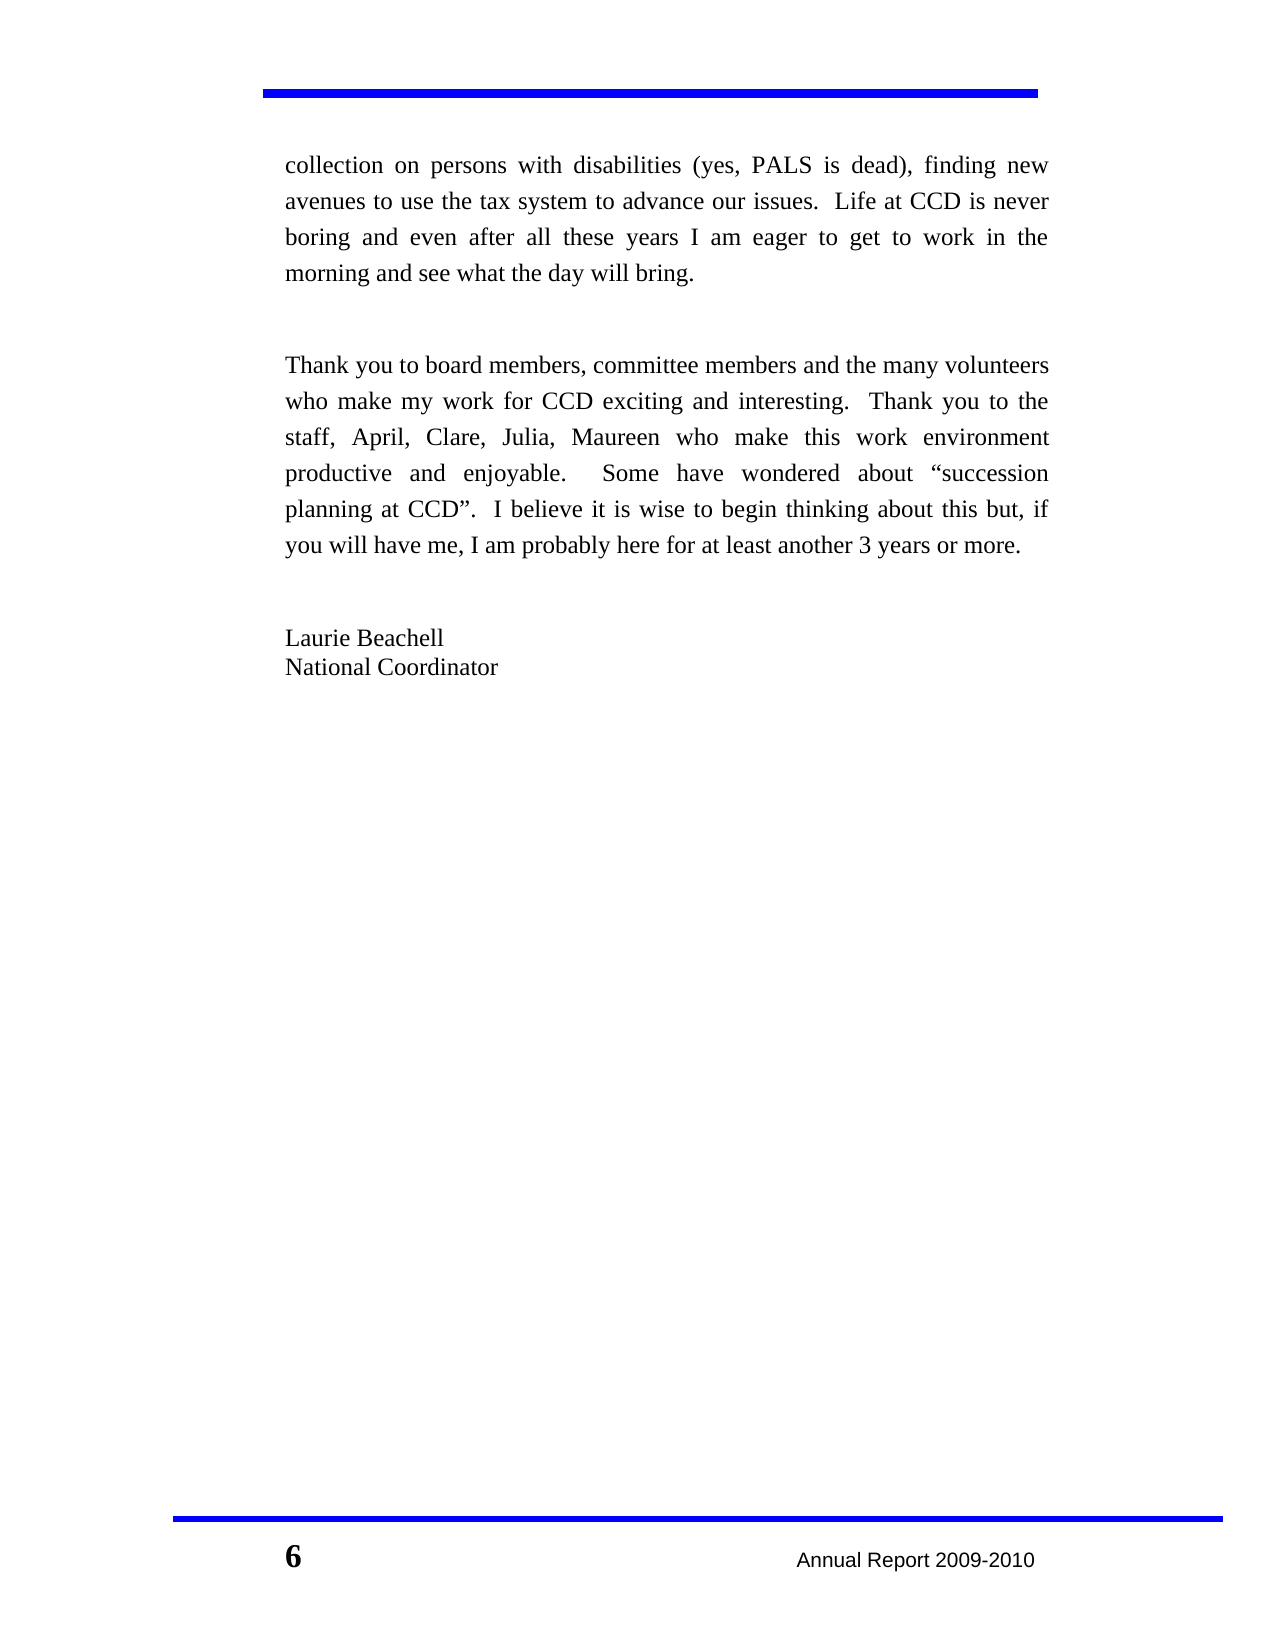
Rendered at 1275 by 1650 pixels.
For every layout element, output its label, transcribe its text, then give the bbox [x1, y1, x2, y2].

text Laurie Beachell [285, 623, 1050, 652]
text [285, 150, 1050, 287]
text National Coordinator [285, 652, 1050, 680]
text Thank you to board members, committee members and the many volunteers who make my work for CCD exciting and interesting. Thank you to the staff, April, Clare, Julia, Maureen who make this work environment productive and enjoyable. Some have wondered about “succession planning at CCD”. I believe it is wise to begin thinking about this but, if you will have me, I am probably here for at least another 3 years or more. [285, 351, 1050, 559]
